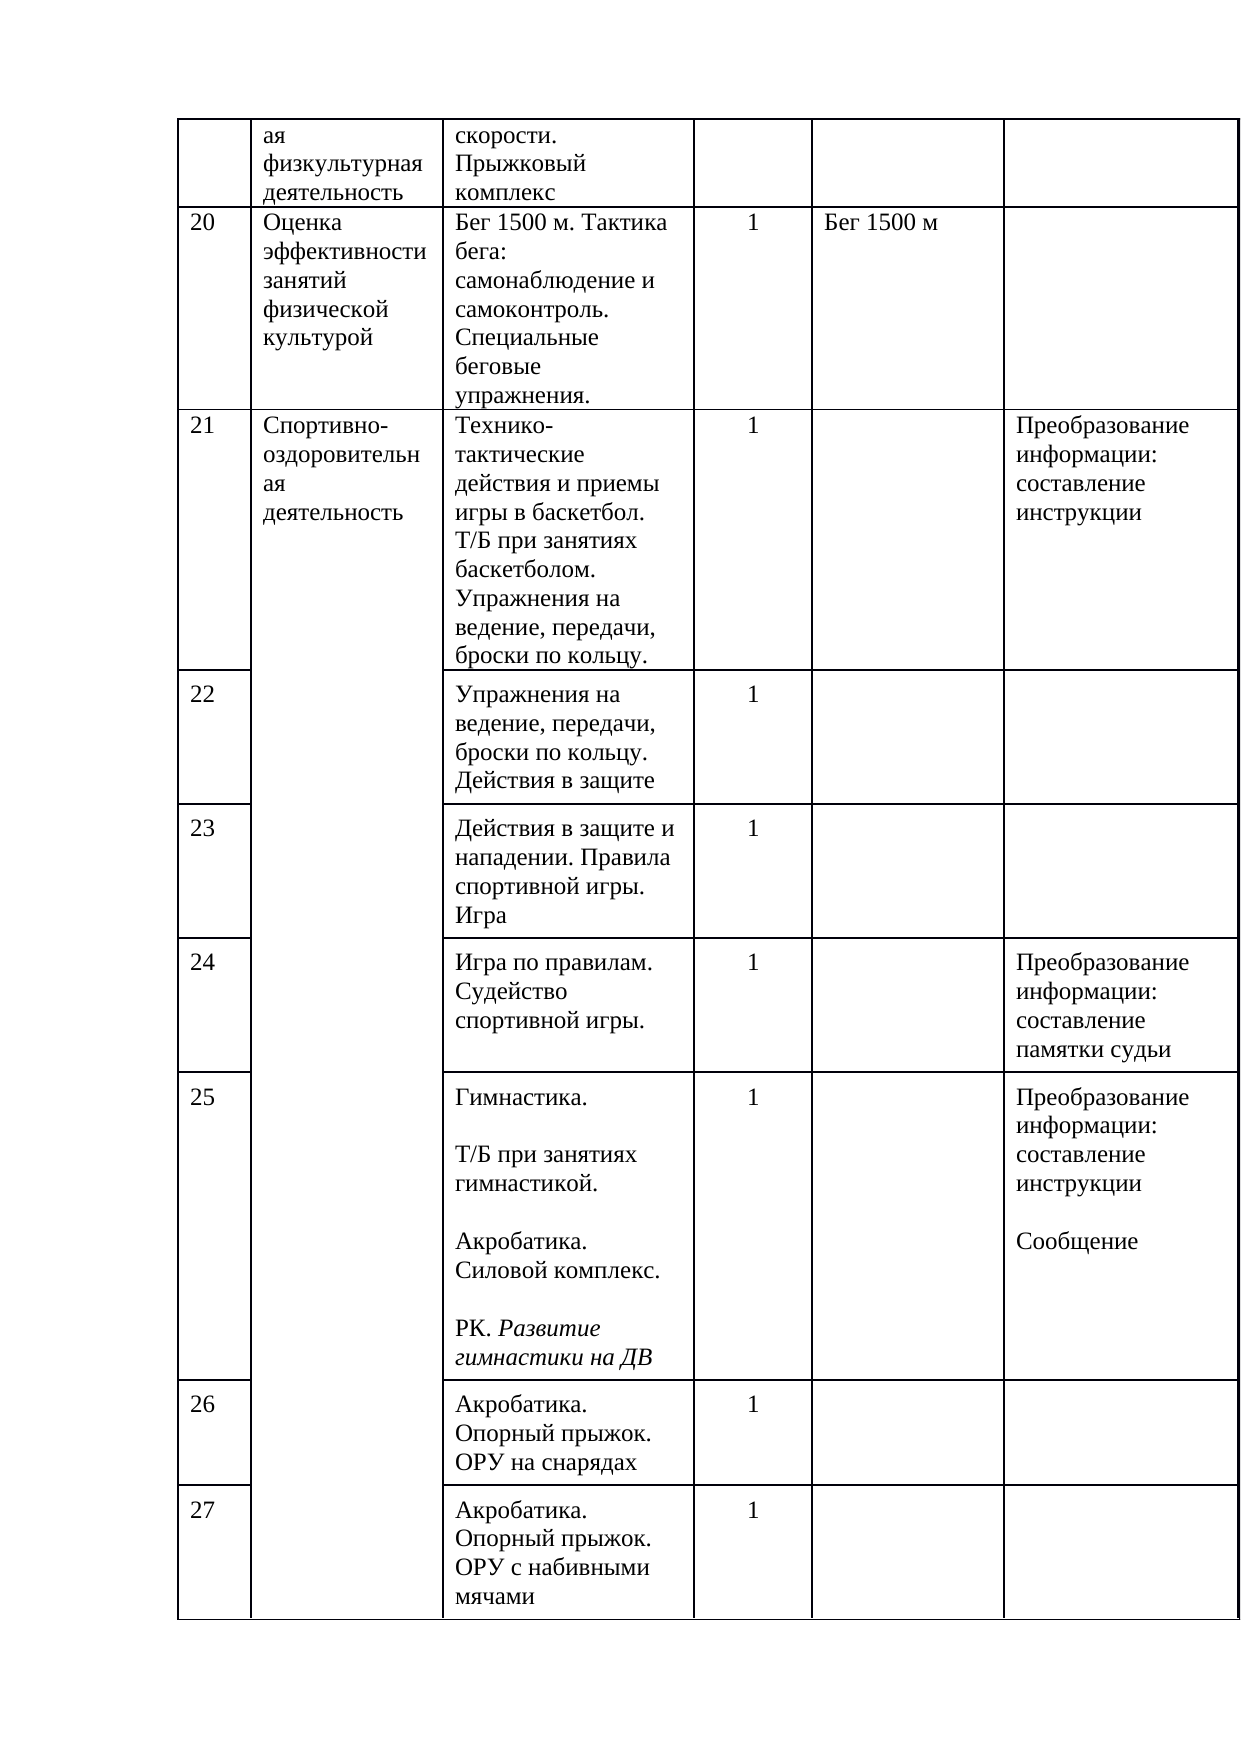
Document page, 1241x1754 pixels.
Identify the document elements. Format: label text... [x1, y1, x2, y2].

table_cell Оценка эффективности занятий физической культурой [252, 208, 442, 409]
table_cell Бег 1500 м [813, 208, 1003, 409]
table_cell 1 [695, 208, 811, 409]
table_cell [813, 671, 1003, 803]
table_cell 22 [179, 671, 250, 803]
table_cell 1 [695, 671, 811, 803]
table_cell 1 [695, 410, 811, 669]
table_cell 20 [179, 208, 250, 409]
table_cell [813, 1486, 1003, 1618]
table_cell Преобразование информации: составление инструкции [1005, 410, 1237, 669]
table_cell 1 [695, 1073, 811, 1379]
table_cell [813, 410, 1003, 669]
table_cell Действия в защите и нападении. Правила спортивной игры. Игра [444, 805, 693, 937]
table_cell 1 [695, 120, 811, 206]
table_cell [1005, 208, 1237, 409]
table_cell Преобразование информации: составление памятки судьи [1005, 939, 1237, 1071]
table_cell [813, 805, 1003, 937]
table_cell [813, 1381, 1003, 1484]
table_cell [813, 1073, 1003, 1379]
table_cell [1005, 120, 1237, 206]
table_cell 27 [179, 1486, 250, 1618]
table_cell 1 [695, 939, 811, 1071]
table_cell Технико-тактические действия и приемы игры в баскетбол. Т/Б при занятиях баскетболом. Упражнения на ведение, передачи, броски по кольцу. [444, 410, 693, 669]
table_cell 25 [179, 1073, 250, 1379]
table_cell [813, 120, 1003, 206]
table_cell Акробатика. Опорный прыжок. ОРУ на снарядах [444, 1381, 693, 1484]
table_cell [1005, 805, 1237, 937]
table_cell 19 [179, 120, 250, 206]
table_cell 21 [179, 410, 250, 669]
table_cell Спортивно-оздоровительная деятельность [252, 410, 442, 1618]
table_cell 26 [179, 1381, 250, 1484]
table_cell Преобразование информации: составление инструкции Сообщение [1005, 1073, 1237, 1379]
table_cell [1005, 1381, 1237, 1484]
table_cell 1 [695, 805, 811, 937]
table_cell [1005, 671, 1237, 803]
table_cell Игра по правилам. Судейство спортивной игры. [444, 939, 693, 1071]
table_cell Упражнения на ведение, передачи, броски по кольцу. Действия в защите [444, 671, 693, 803]
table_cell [444, 120, 693, 206]
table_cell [252, 120, 442, 206]
table_cell 23 [179, 805, 250, 937]
table_cell 24 [179, 939, 250, 1071]
table_cell [1005, 1486, 1237, 1618]
table_cell Бег 1500 м. Тактика бега: самонаблюдение и самоконтроль. Специальные беговые упражнения. [444, 208, 693, 409]
table_cell [813, 939, 1003, 1071]
table_cell Акробатика. Опорный прыжок. ОРУ с набивными мячами [444, 1486, 693, 1618]
table_cell Гимнастика. Т/Б при занятиях гимнастикой. Акробатика. Силовой комплекс. РК. Развитие гимнастики на ДВ [444, 1073, 693, 1379]
table_cell 1 [695, 1381, 811, 1484]
table_cell 1 [695, 1486, 811, 1618]
